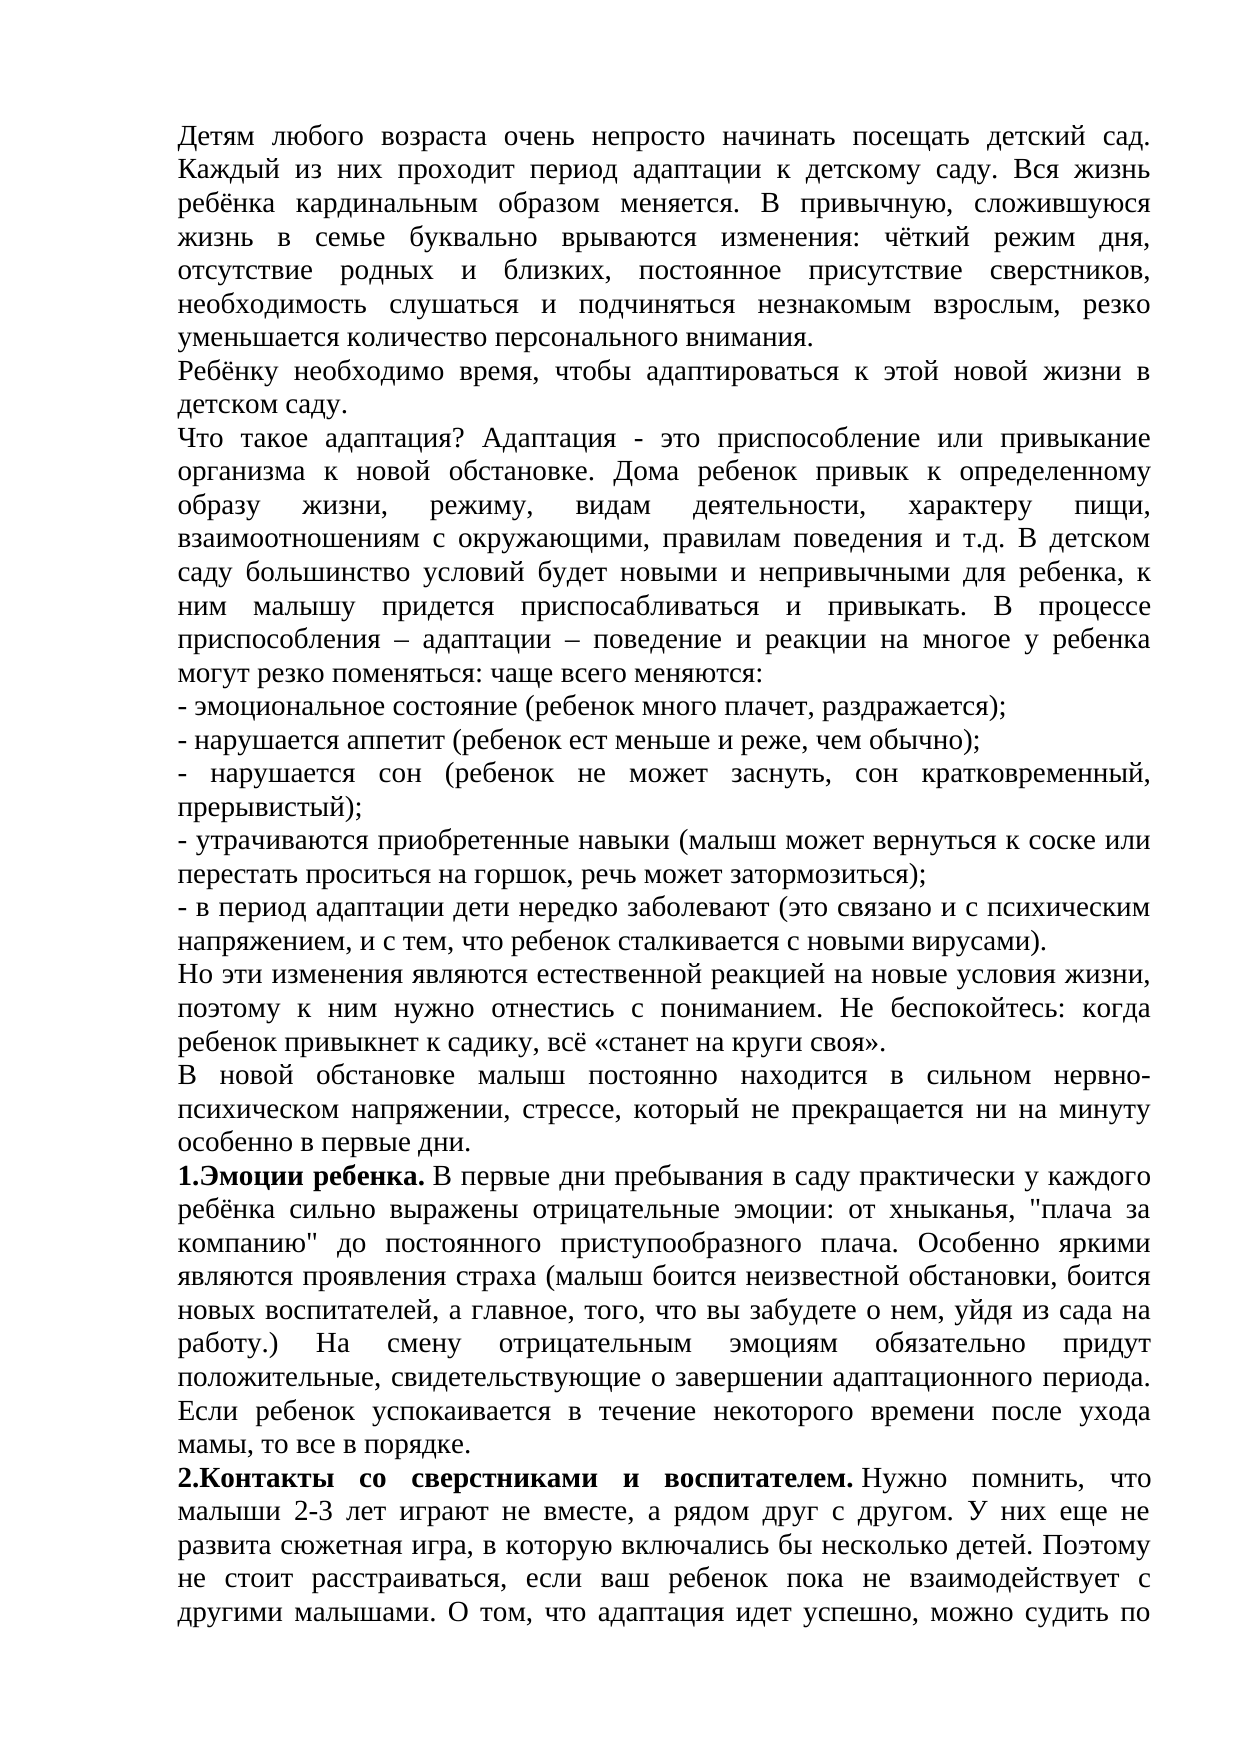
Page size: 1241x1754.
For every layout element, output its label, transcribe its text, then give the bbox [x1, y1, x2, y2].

text В новой обстановке малыш постоянно находится в сильном нервно-психическом напряжении, стрессе, который не прекращается ни на минуту особенно в первые дни. [177, 1057, 1152, 1158]
text - нарушается аппетит (ребенок ест меньше и реже, чем обычно); [177, 722, 1152, 755]
text - эмоциональное состояние (ребенок много плачет, раздражается); [177, 688, 1152, 722]
text Детям любого возраста очень непросто начинать посещать детский сад. Каждый из них проходит период адаптации к детскому саду. Вся жизнь ребёнка кардинальным образом меняется. В привычную, сложившуюся жизнь в семье буквально врываются изменения: чёткий режим дня, отсутствие родных и близких, постоянное присутствие сверстников, необходимость слушаться и подчиняться незнакомым взрослым, резко уменьшается количество персонального внимания. [177, 118, 1152, 353]
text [177, 1460, 1152, 1627]
text Ребёнку необходимо время, чтобы адаптироваться к этой новой жизни в детском саду. [177, 353, 1152, 420]
text - утрачиваются приобретенные навыки (малыш может вернуться к соске или перестать проситься на горшок, речь может затормозиться); [177, 822, 1152, 889]
text - нарушается сон (ребенок не может заснуть, сон кратковременный, прерывистый); [177, 755, 1152, 822]
text 1.Эмоции ребенка. В первые дни пребывания в саду практически у каждого ребёнка сильно выражены отрицательные эмоции: от хныканья, "плача за компанию" до постоянного приступообразного плача. Особенно яркими являются проявления страха (малыш боится неизвестной обстановки, боится новых воспитателей, а главное, того, что вы забудете о нем, уйдя из сада на работу.) На смену отрицательным эмоциям обязательно придут положительные, свидетельствующие о завершении адаптационного периода. Если ребенок успокаивается в течение некоторого времени после ухода мамы, то все в порядке. [177, 1158, 1152, 1460]
text - в период адаптации дети нередко заболевают (это связано и с психическим напряжением, и с тем, что ребенок сталкивается с новыми вирусами). [177, 889, 1152, 957]
text Что такое адаптация? Адаптация - это приспособление или привыкание организма к новой обстановке. Дома ребенок привык к определенному образу жизни, режиму, видам деятельности, характеру пищи, взаимоотношениям с окружающими, правилам поведения и т.д. В детском саду большинство условий будет новыми и непривычными для ребенка, к ним малышу придется приспосабливаться и привыкать. В процессе приспособления – адаптации – поведение и реакции на многое у ребенка могут резко поменяться: чаще всего меняются: [177, 420, 1152, 688]
text Но эти изменения являются естественной реакцией на новые условия жизни, поэтому к ним нужно отнестись с пониманием. Не беспокойтесь: когда ребенок привыкнет к садику, всё «станет на круги своя». [177, 957, 1152, 1057]
